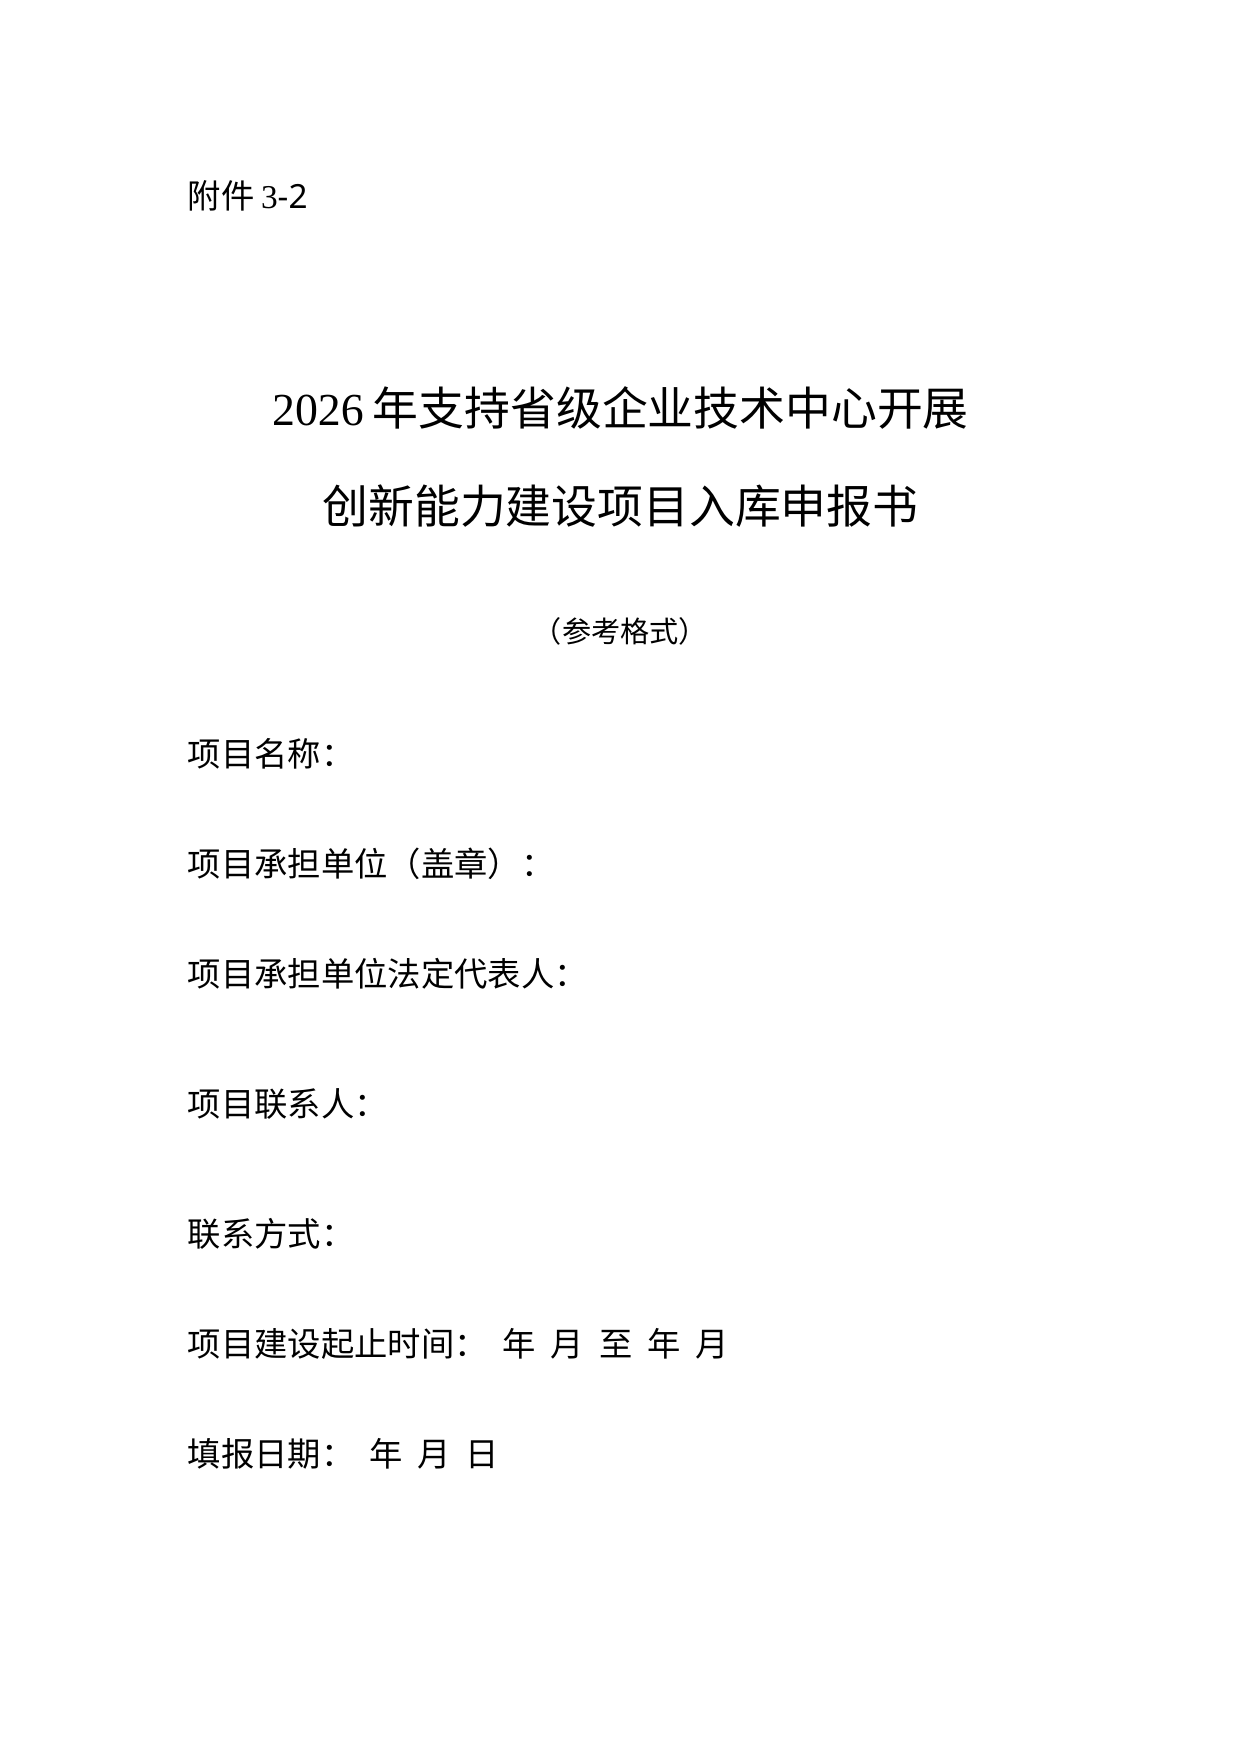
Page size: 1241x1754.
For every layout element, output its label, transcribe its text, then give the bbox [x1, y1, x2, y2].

text 创新能力建设项目入库申报书 [187, 454, 1053, 552]
text 项目承担单位（盖章）： [187, 829, 1053, 894]
text 项目承担单位法定代表人： [187, 939, 1053, 1004]
text 项目建设起止时间： 年 月 至 年 月 [187, 1309, 1053, 1374]
text 2026年支持省级企业技术中心开展 [187, 357, 1053, 454]
text 联系方式： [187, 1199, 1053, 1264]
text 填报日期： 年 月 日 [187, 1419, 1053, 1484]
text 项目名称： [187, 719, 1053, 784]
text 项目联系人： [187, 1069, 1053, 1134]
text （参考格式） [187, 597, 1053, 662]
text 附件3-2 [187, 162, 1053, 227]
